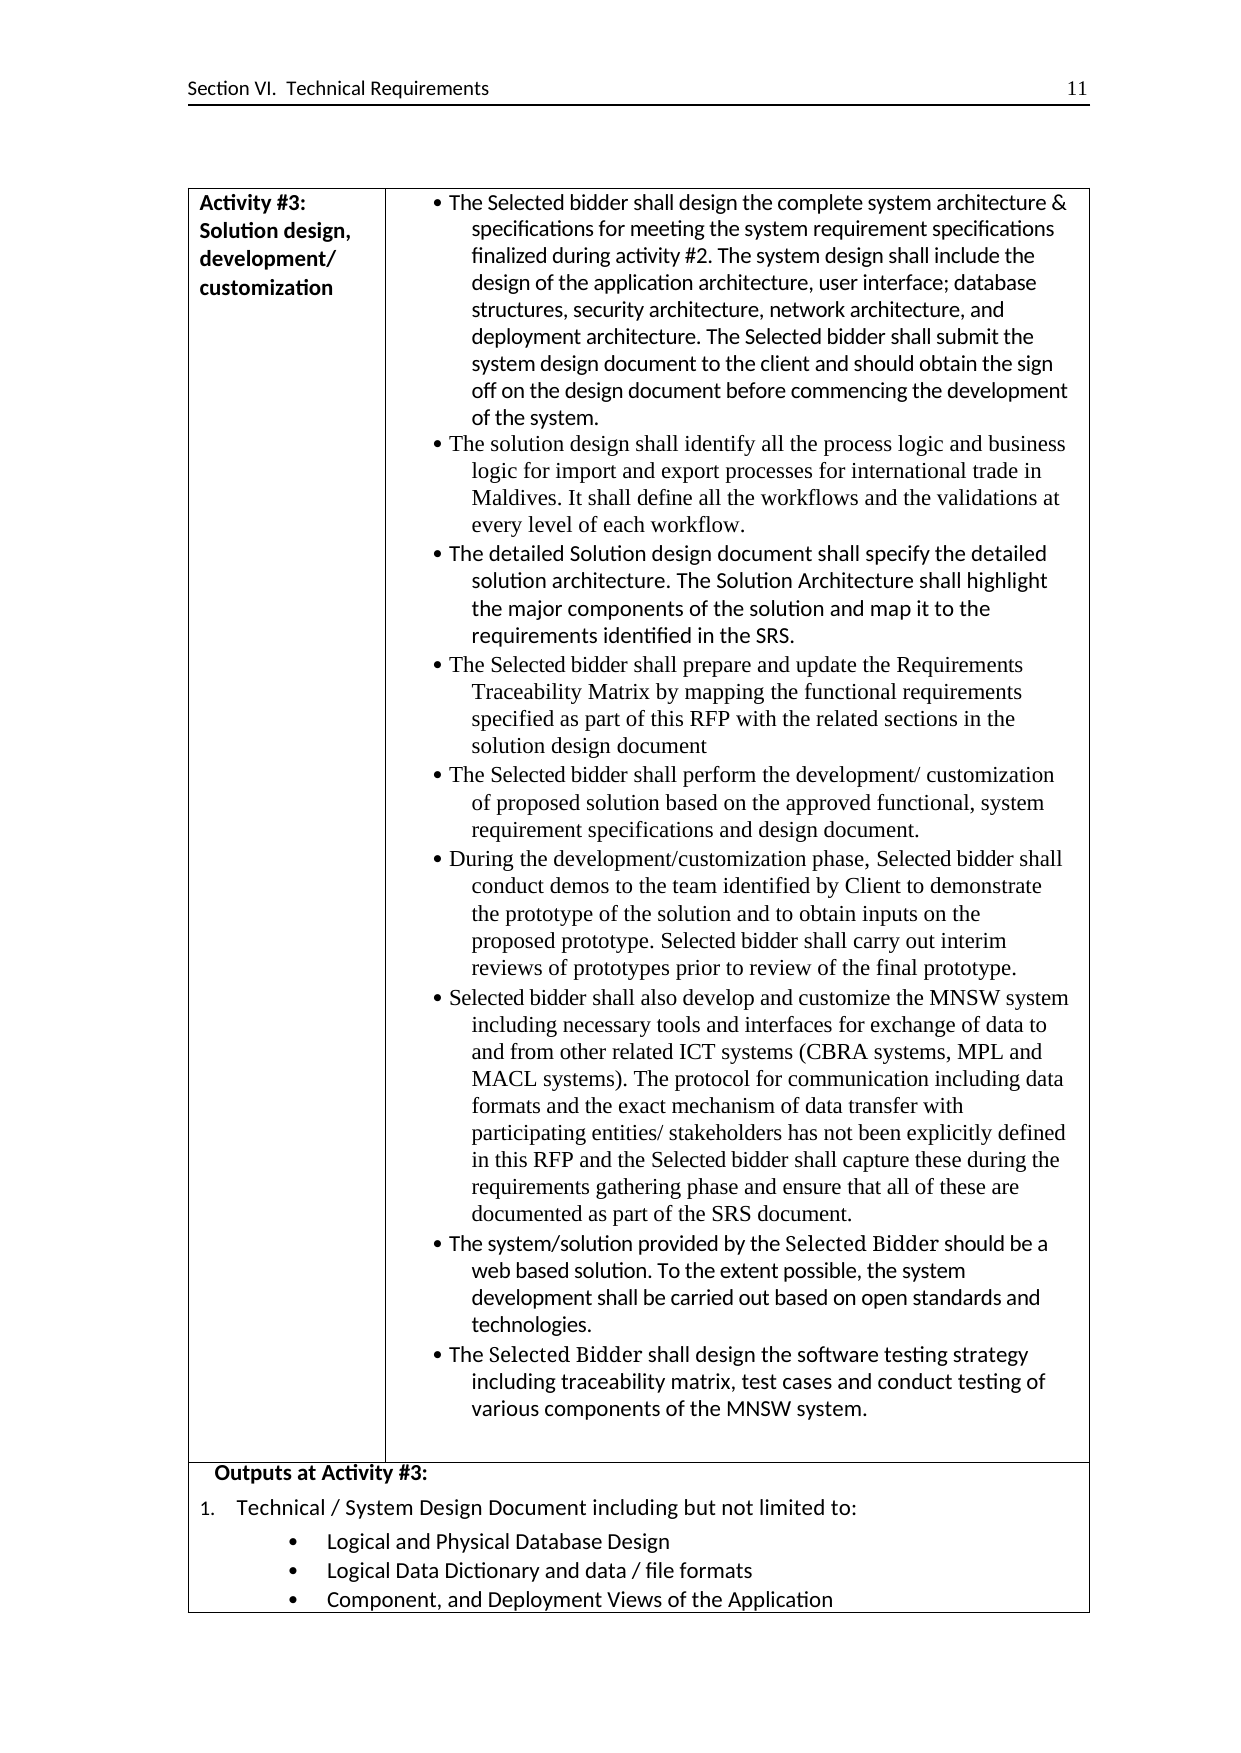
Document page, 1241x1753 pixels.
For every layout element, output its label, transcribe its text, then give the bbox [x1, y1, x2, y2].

table_cell The Selected bidder shall design the complete system architecture & specifications for meeting the system requirement specifications finalized during activity #2. The system design shall include the design of the application architecture, user interface; database structures, security architecture, network architecture, and deployment architecture. The Selected bidder shall submit the system design document to the client and should obtain the sign off on the design document before commencing the development of the system. The solution design shall identify all the process logic and business logic for import and export processes for international trade in Maldives. It shall define all the workflows and the validations at every level of each workflow. The detailed Solution design document shall specify the detailed solution architecture. The Solution Architecture shall highlight the major components of the solution and map it to the requirements identified in the SRS. The Selected bidder shall prepare and update the Requirements Traceability Matrix by mapping the functional requirements specified as part of this RFP with the related sections in the solution design document The Selected bidder shall perform the development/ customization of proposed solution based on the approved functional, system requirement specifications and design document. During the development/customization phase, Selected bidder shall conduct demos to the team identified by Client to demonstrate the prototype of the solution and to obtain inputs on the proposed prototype. Selected bidder shall carry out interim reviews of prototypes prior to review of the final prototype. Selected bidder shall also develop and customize the MNSW system including necessary tools and interfaces for exchange of data to and from other related ICT systems (CBRA systems, MPL and MACL systems). The protocol for communication including data formats and the exact mechanism of data transfer with participating entities/ stakeholders has not been explicitly defined in this RFP and the Selected bidder shall capture these during the requirements gathering phase and ensure that all of these are documented as part of the SRS document. The system/solution provided by the Selected Bidder should be a web based solution. To the extent possible, the system development shall be carried out based on open standards and technologies. The Selected Bidder shall design the software testing strategy including traceability matrix, test cases and conduct testing of various components of the MNSW system. [386, 189, 1089, 1462]
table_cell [189, 1463, 1089, 1612]
table_cell Activity #3: Solution design, development/ customization [189, 189, 385, 1462]
